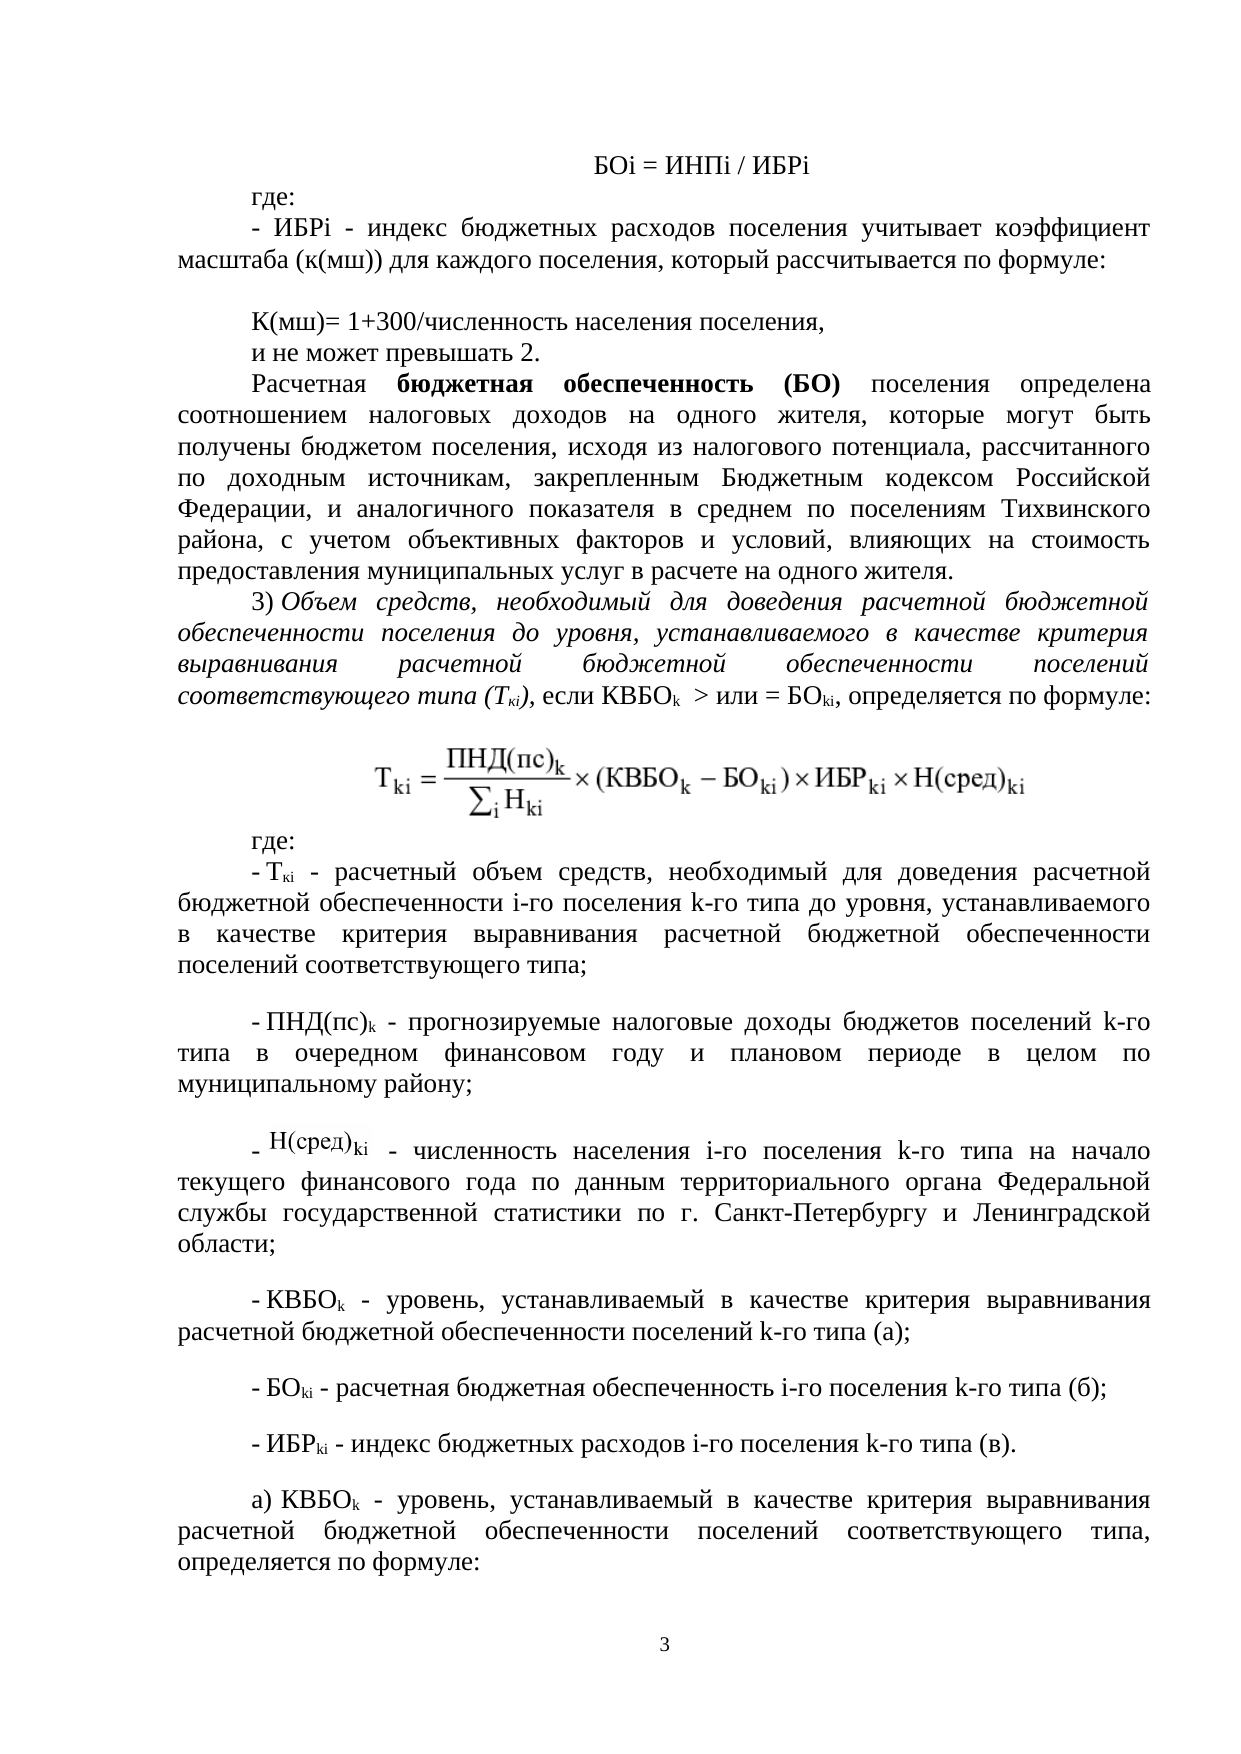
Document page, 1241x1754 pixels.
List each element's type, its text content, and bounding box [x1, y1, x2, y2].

text где: [177, 824, 1152, 855]
list Ткi - расчетный объем средств, необходимый для доведения расчетной бюджетной обеспеченности i-го поселения k-го типа до уровня, устанавливаемого в качестве критерия выравнивания расчетной бюджетной обеспеченности поселений соответствующего типа; [177, 855, 1152, 980]
text Расчетная бюджетная обеспеченность (БО) поселения определена соотношением налоговых доходов на одного жителя, которые могут быть получены бюджетом поселения, исходя из налогового потенциала, рассчитанного по доходным источникам, закрепленным Бюджетным кодексом Российской Федерации, и аналогичного показателя в среднем по поселениям Тихвинского района, с учетом объективных факторов и условий, влияющих на стоимость предоставления муниципальных услуг в расчете на одного жителя. [177, 367, 1152, 585]
list ПНД(пс)k - прогнозируемые налоговые доходы бюджетов поселений k-го типа в очередном финансовом году и плановом периоде в целом по муниципальному району; [177, 1005, 1152, 1098]
list ИБРki - индекс бюджетных расходов i-го поселения k-го типа (в). [177, 1427, 1152, 1458]
text где: [177, 180, 1152, 212]
list Объем средств, необходимый для доведения расчетной бюджетной обеспеченности поселения до уровня, устанавливаемого в качестве критерия выравнивания расчетной бюджетной обеспеченности поселений соответствующего типа (Ткi), если КВБОk > или = БОki, определяется по формуле: [177, 585, 1152, 710]
text К(мш)= 1+300/численность населения поселения, [177, 305, 1152, 336]
list БОki - расчетная бюджетная обеспеченность i-го поселения k-го типа (б); [177, 1371, 1152, 1402]
text - ИБРi - индекс бюджетных расходов поселения учитывает коэффициент масштаба (к(мш)) для каждого поселения, который рассчитывается по формуле: [177, 212, 1152, 274]
picture [265, 1123, 373, 1159]
text БОi = ИНПi / ИБРi [177, 149, 1152, 180]
picture [370, 740, 1032, 824]
list - численность населения i-го поселения k-го типа на начало текущего финансового года по данным территориального органа Федеральной службы государственной статистики по г. Санкт-Петербургу и Ленинградской области; [177, 1123, 1152, 1258]
text и не может превышать 2. [177, 336, 1152, 367]
list КВБОk - уровень, устанавливаемый в качестве критерия выравнивания расчетной бюджетной обеспеченности поселений соответствующего типа, определяется по формуле: [177, 1483, 1152, 1576]
list КВБОk - уровень, устанавливаемый в качестве критерия выравнивания расчетной бюджетной обеспеченности поселений k-го типа (а); [177, 1283, 1152, 1346]
